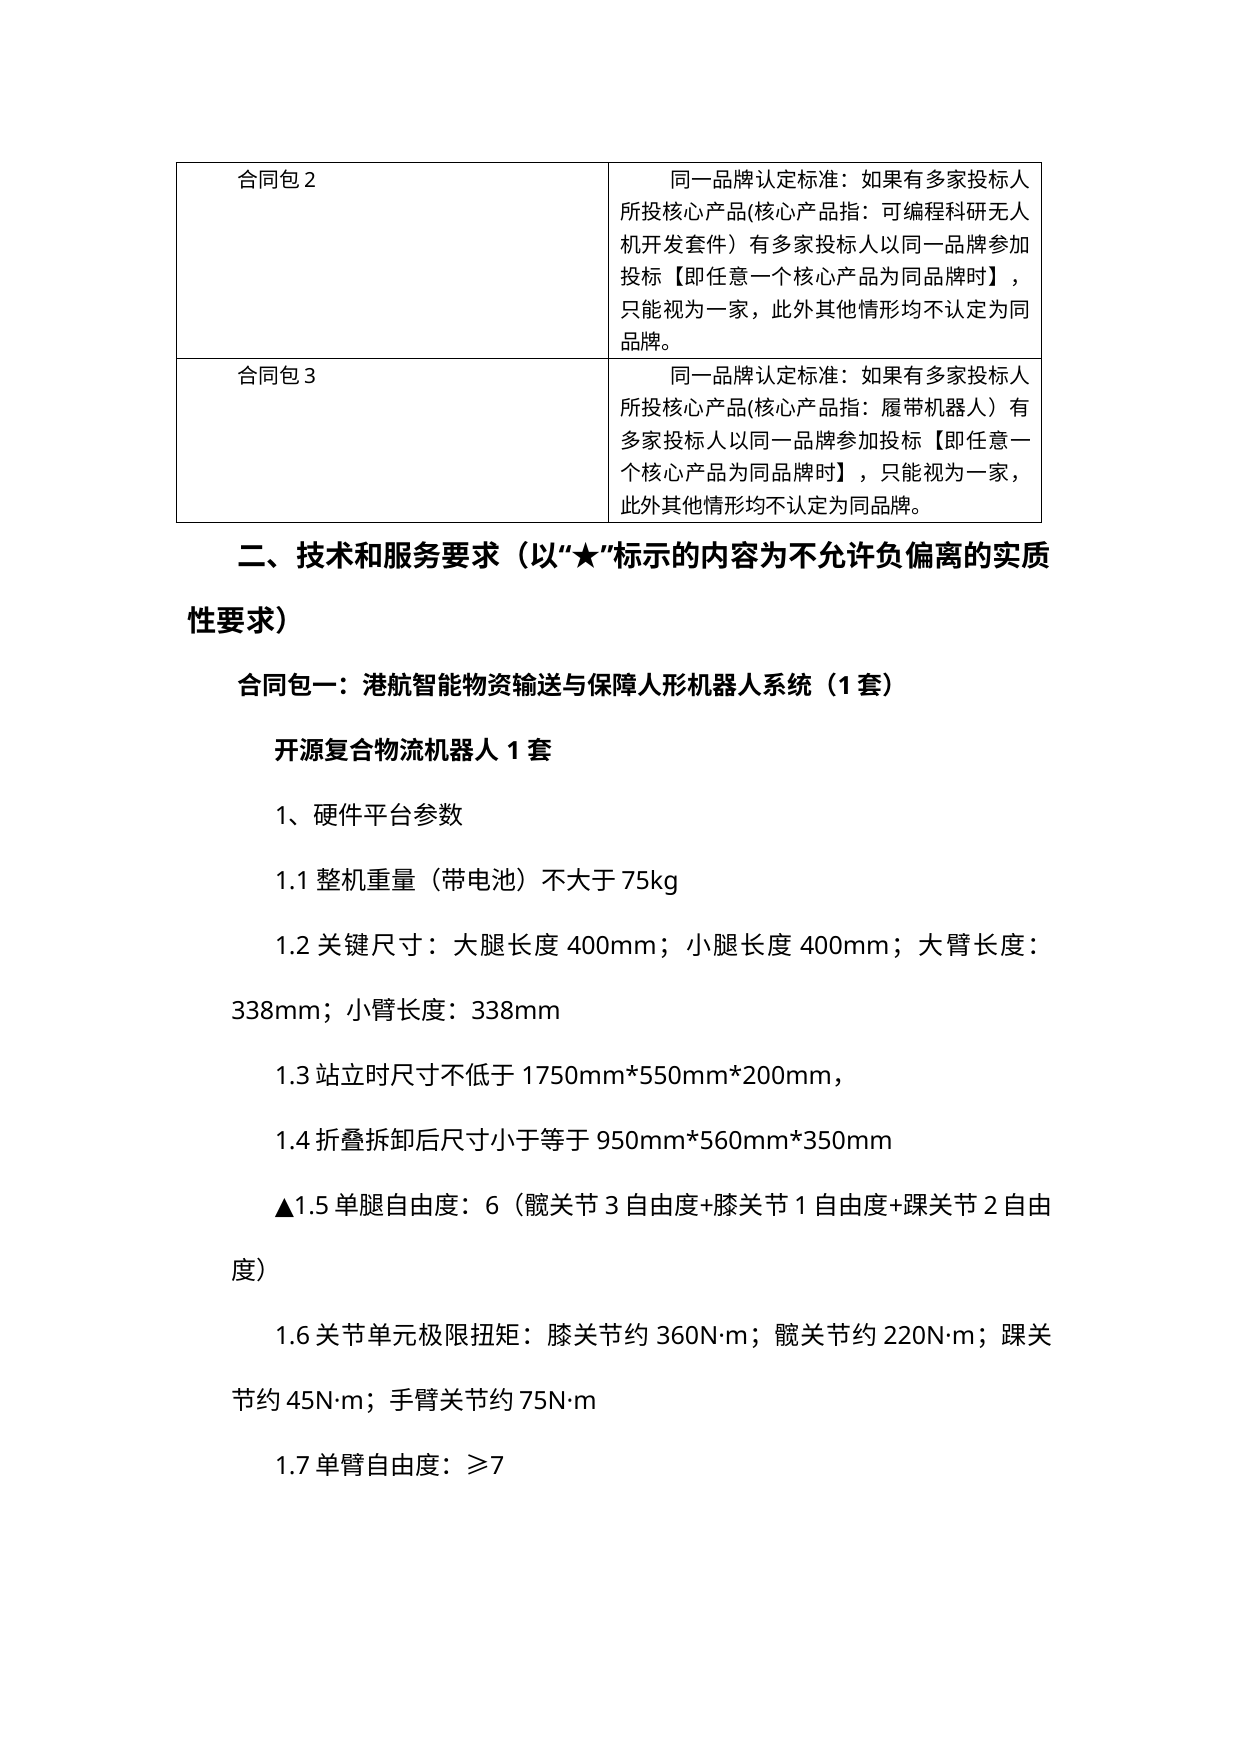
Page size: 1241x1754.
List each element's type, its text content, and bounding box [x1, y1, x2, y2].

text 1.4折叠拆卸后尺寸小于等于 950mm*560mm*350mm [231, 1108, 1053, 1173]
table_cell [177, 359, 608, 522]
text 1.7单臂自由度：≥7 [231, 1433, 1053, 1498]
text 1、硬件平台参数 [231, 783, 1053, 848]
text 合同包一：港航智能物资输送与保障人形机器人系统（1套） [187, 653, 1053, 718]
text 开源复合物流机器人 1 套 [231, 718, 1053, 783]
text 1.2关键尺寸：大腿长度400mm；小腿长度400mm；大臂长度：338mm；小臂长度：338mm [231, 913, 1053, 1043]
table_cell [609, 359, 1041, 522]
text ▲1.5单腿自由度：6（髋关节3自由度+膝关节1自由度+踝关节2自由度） [231, 1173, 1053, 1303]
text 1.3站立时尺寸不低于 1750mm*550mm*200mm， [231, 1043, 1053, 1108]
text 1.1 整机重量（带电池）不大于75kg [231, 848, 1053, 913]
text 1.6关节单元极限扭矩：膝关节约360N·m；髋关节约220N·m；踝关节约45N·m；手臂关节约75N·m [231, 1303, 1053, 1433]
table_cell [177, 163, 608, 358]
text 二、技术和服务要求（以“★”标示的内容为不允许负偏离的实质性要求） [187, 523, 1053, 653]
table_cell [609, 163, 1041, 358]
